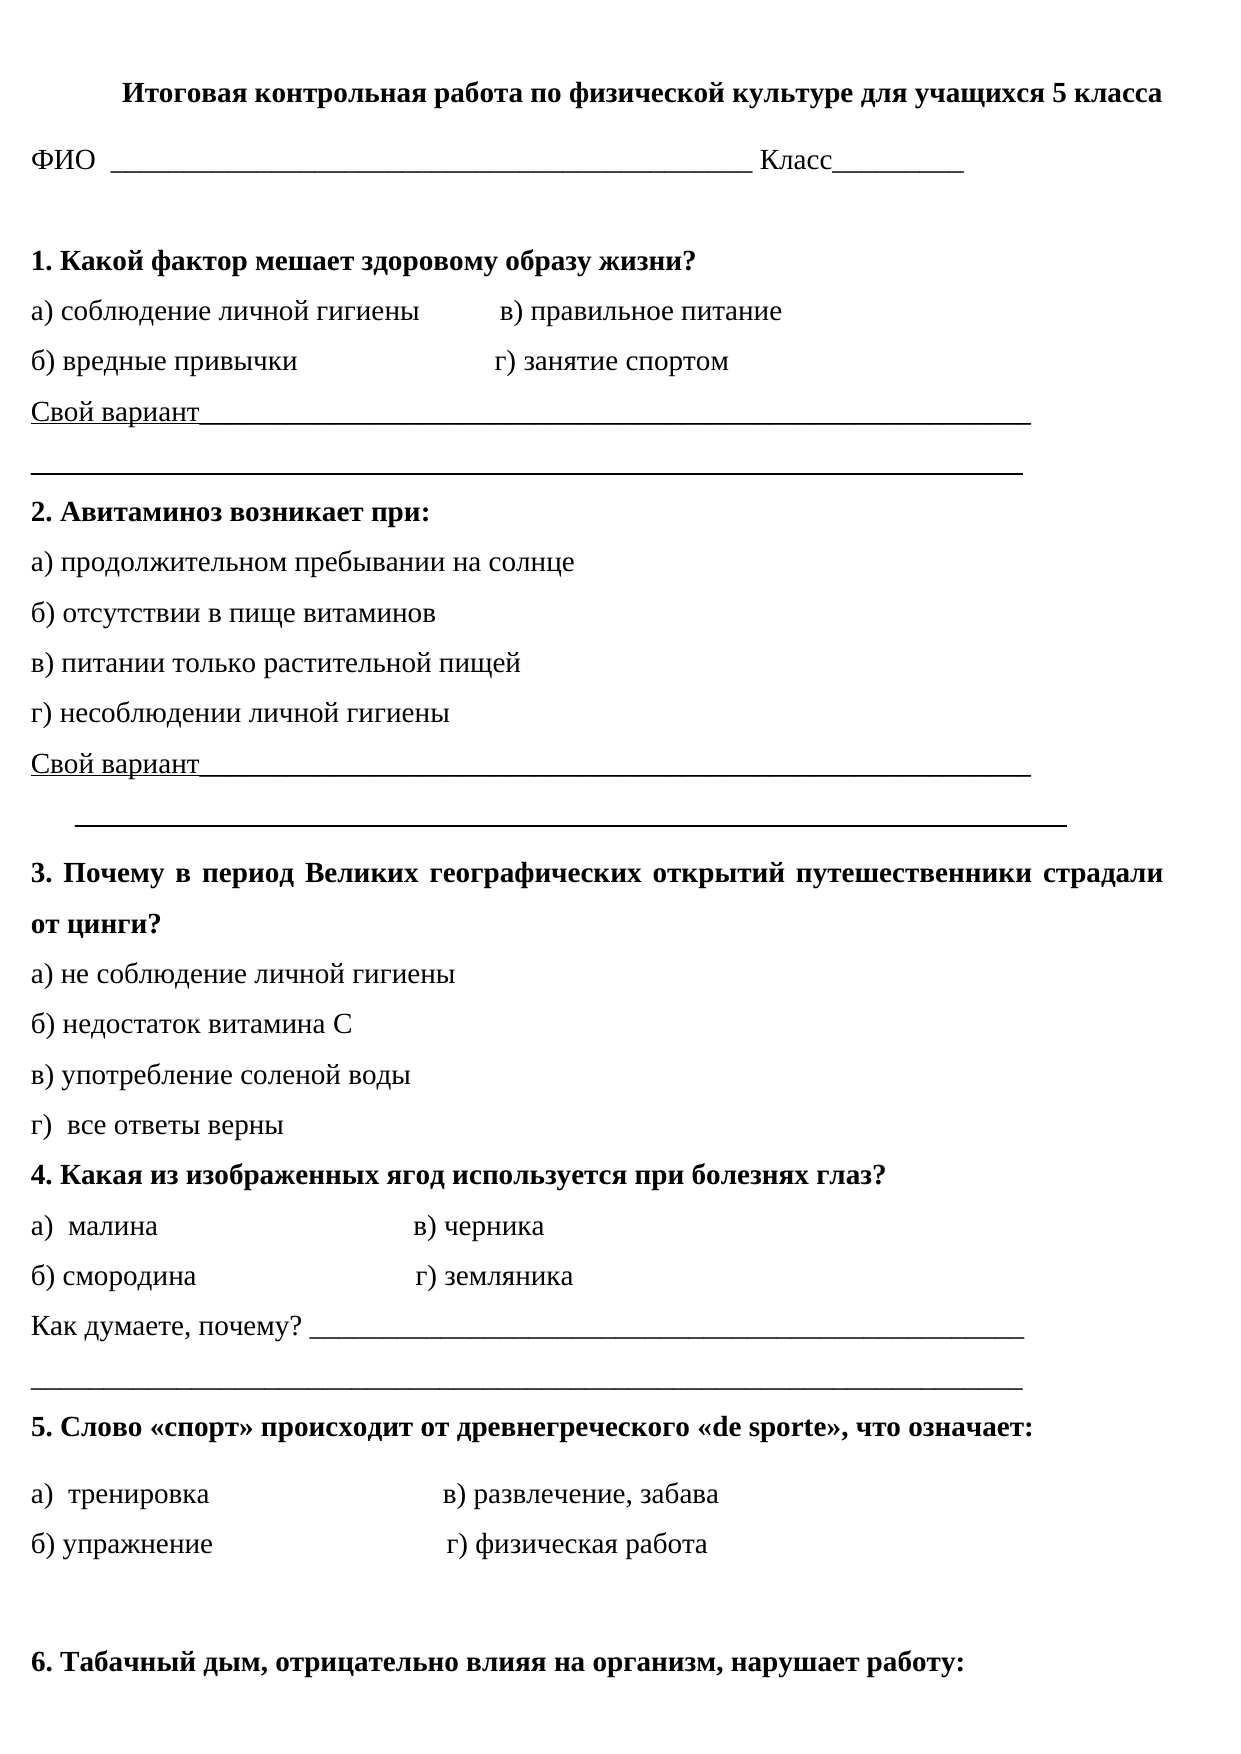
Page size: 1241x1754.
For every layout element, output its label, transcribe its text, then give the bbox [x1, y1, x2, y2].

text а) тренировка в) развлечение, забава [31, 1476, 1165, 1509]
list в) употребление соленой воды [31, 1057, 1165, 1090]
list 6. Табачный дым, отрицательно влияя на организм, нарушает работу: [31, 1644, 1165, 1677]
list 3. Почему в период Великих географических открытий путешественники страдали от цинги? [31, 856, 1165, 939]
list Свой вариант_________________________________________________________ [31, 394, 1165, 427]
list Свой вариант_________________________________________________________ [31, 746, 1165, 779]
text Как думаете, почему? _________________________________________________ [31, 1308, 1165, 1342]
list б) отсутствии в пище витаминов [31, 595, 1165, 628]
list ____________________________________________________________________ [31, 444, 1165, 477]
list г) несоблюдении личной гигиены [31, 696, 1165, 729]
text ____________________________________________________________________ [31, 1359, 1165, 1392]
text ____________________________________________________________________ [75, 796, 1165, 830]
text а) малина в) черника [31, 1208, 1165, 1241]
list б) недостаток витамина C [31, 1006, 1165, 1040]
list 1. Какой фактор мешает здоровому образу жизни? [31, 243, 1165, 276]
text Итоговая контрольная работа по физической культуре для учащихся 5 класса [75, 75, 1165, 108]
list а) продолжительном пребывании на солнце [31, 544, 1165, 578]
text ФИО ____________________________________________ Класс_________ [31, 142, 1165, 176]
text б) упражнение г) физическая работа [31, 1526, 1165, 1560]
list г) все ответы верны [31, 1107, 1165, 1141]
text б) смородина г) земляника [31, 1258, 1165, 1292]
list а) соблюдение личной гигиены в) правильное питание [31, 293, 1165, 327]
list 2. Авитаминоз возникает при: [31, 494, 1165, 528]
list б) вредные привычки г) занятие спортом [31, 343, 1165, 377]
list в) питании только растительной пищей [31, 645, 1165, 679]
list 5. Слово «спорт» происходит от древнегреческого «de sporte», что означает: [31, 1409, 1165, 1442]
list 4. Какая из изображенных ягод используется при болезнях глаз? [31, 1157, 1165, 1191]
list а) не соблюдение личной гигиены [31, 956, 1165, 990]
